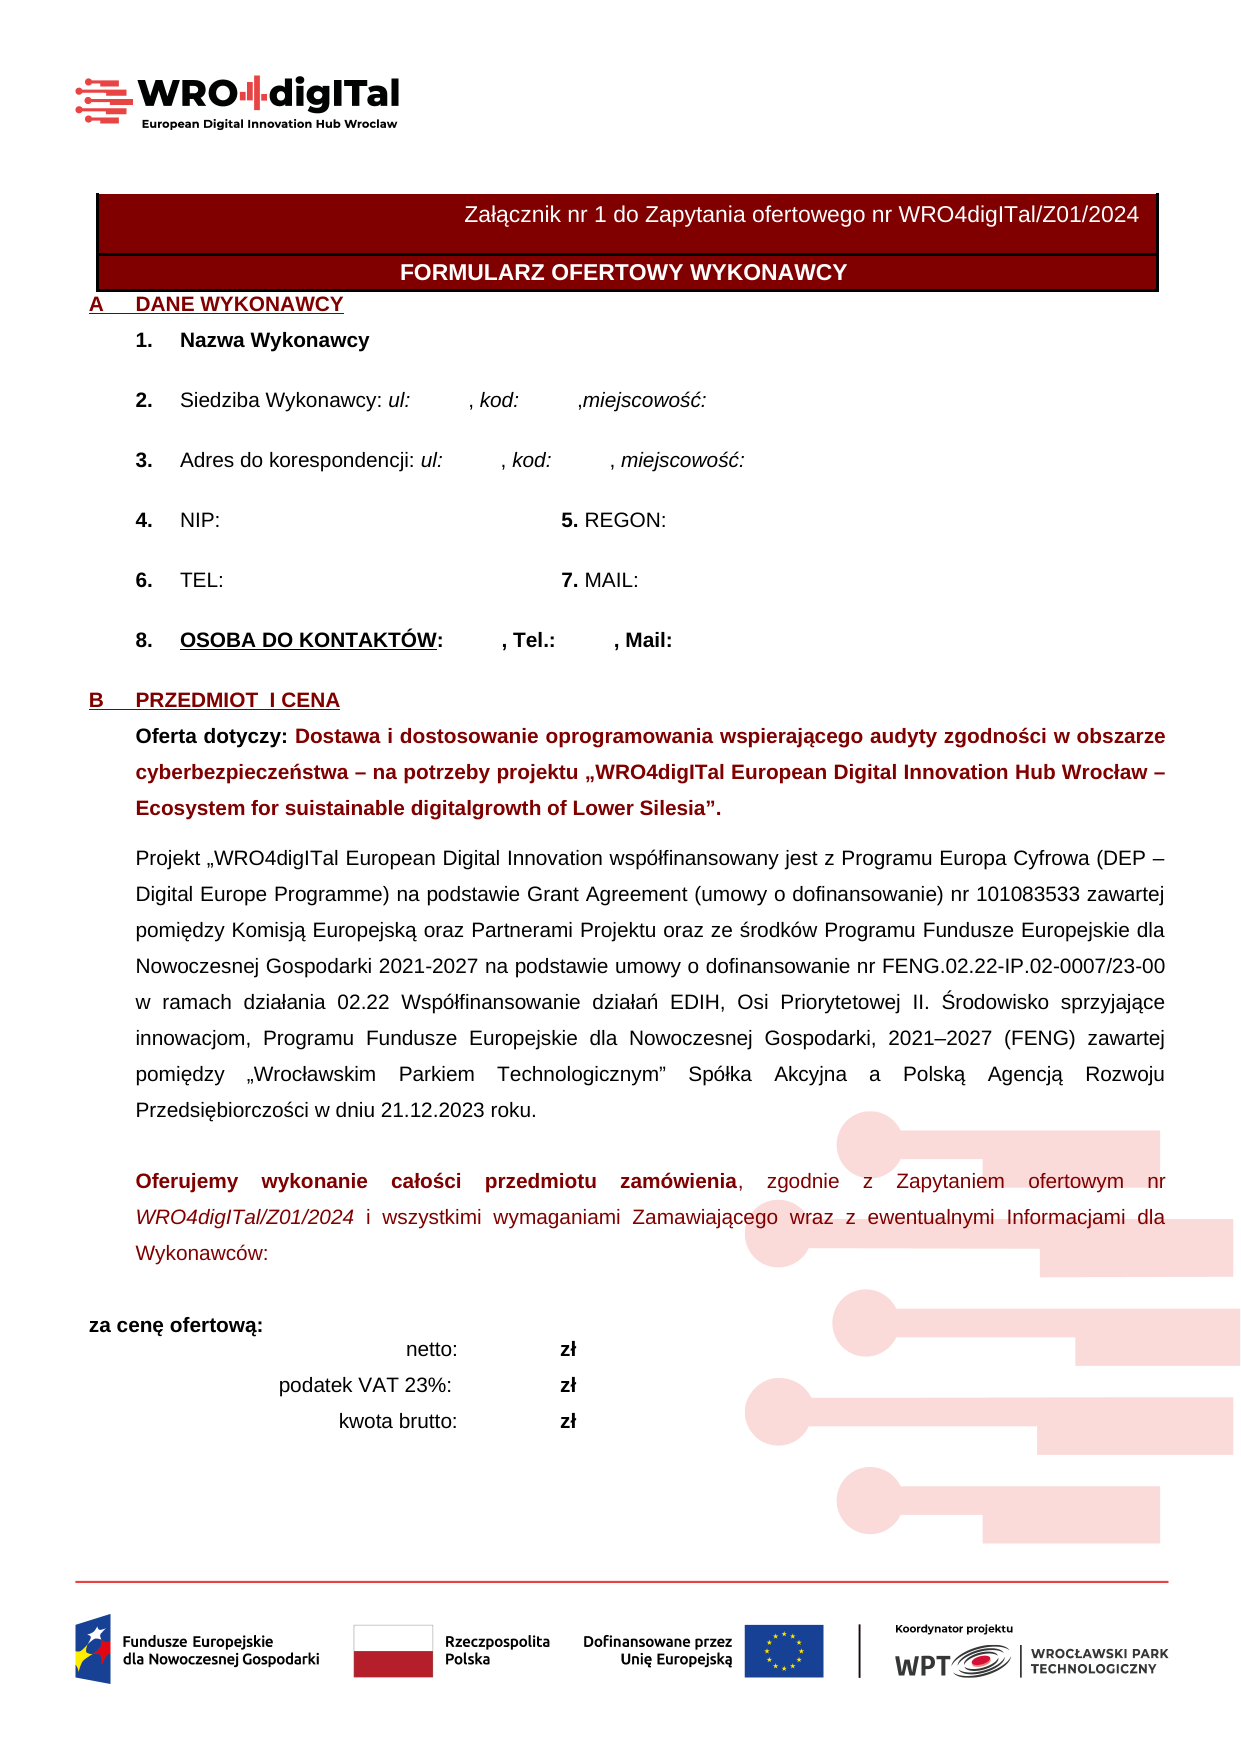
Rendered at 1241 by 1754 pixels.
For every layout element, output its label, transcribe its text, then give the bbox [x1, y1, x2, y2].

text kwota brutto: zł [89, 1409, 1166, 1433]
text B PRZEDMIOT I CENA [89, 688, 1166, 712]
table_cell FORMULARZ OFERTOWY WYKONAWCY [99, 256, 1156, 289]
text netto: zł [89, 1337, 1166, 1361]
text Oferujemy wykonanie całości przedmiotu zamówienia, zgodnie z Zapytaniem ofertowym nr WRO4digITal/Z01/2024 i wszystkimi wymaganiami Zamawiającego wraz z ewentualnymi Informacjami dla Wykonawców: [135, 1169, 1166, 1265]
text 2. Siedziba Wykonawcy: ul: , kod: ,miejscowość: [135, 388, 1166, 412]
text 8. OSOBA DO KONTAKTÓW: , Tel.: , Mail: [135, 628, 1166, 652]
text za cenę ofertową: [89, 1313, 1166, 1337]
text podatek VAT 23%: zł [89, 1373, 1166, 1397]
picture [0, 1, 1241, 1754]
text 1. Nazwa Wykonawcy [135, 328, 1166, 352]
text A DANE WYKONAWCY [89, 292, 1166, 316]
text Oferta dotyczy: Dostawa i dostosowanie oprogramowania wspierającego audyty zgodności w obszarze cyberbezpieczeństwa – na potrzeby projektu „WRO4digITal European Digital Innovation Hub Wrocław – Ecosystem for suistainable digitalgrowth of Lower Silesia”. [135, 723, 1166, 819]
text Projekt „WRO4digITal European Digital Innovation współfinansowany jest z Programu Europa Cyfrowa (DEP – Digital Europe Programme) na podstawie Grant Agreement (umowy o dofinansowanie) nr 101083533 zawartej pomiędzy Komisją Europejską oraz Partnerami Projektu oraz ze środków Programu Fundusze Europejskie dla Nowoczesnej Gospodarki 2021-2027 na podstawie umowy o dofinansowanie nr FENG.02.22-IP.02-0007/23-00 w ramach działania 02.22 Współfinansowanie działań EDIH, Osi Priorytetowej II. Środowisko sprzyjające innowacjom, Programu Fundusze Europejskie dla Nowoczesnej Gospodarki, 2021–2027 (FENG) zawartej pomiędzy „Wrocławskim Parkiem Technologicznym” Spółka Akcyjna a Polską Agencją Rozwoju Przedsiębiorczości w dniu 21.12.2023 roku. [135, 846, 1166, 1121]
table_header Załącznik nr 1 do Zapytania ofertowego nr WRO4digITal/Z01/2024 [99, 194, 1156, 253]
text 6. TEL: 7. MAIL: [135, 568, 1166, 592]
text 3. Adres do korespondencji: ul: , kod: , miejscowość: [135, 448, 1166, 472]
text 4. NIP: 5. REGON: [135, 508, 1166, 532]
